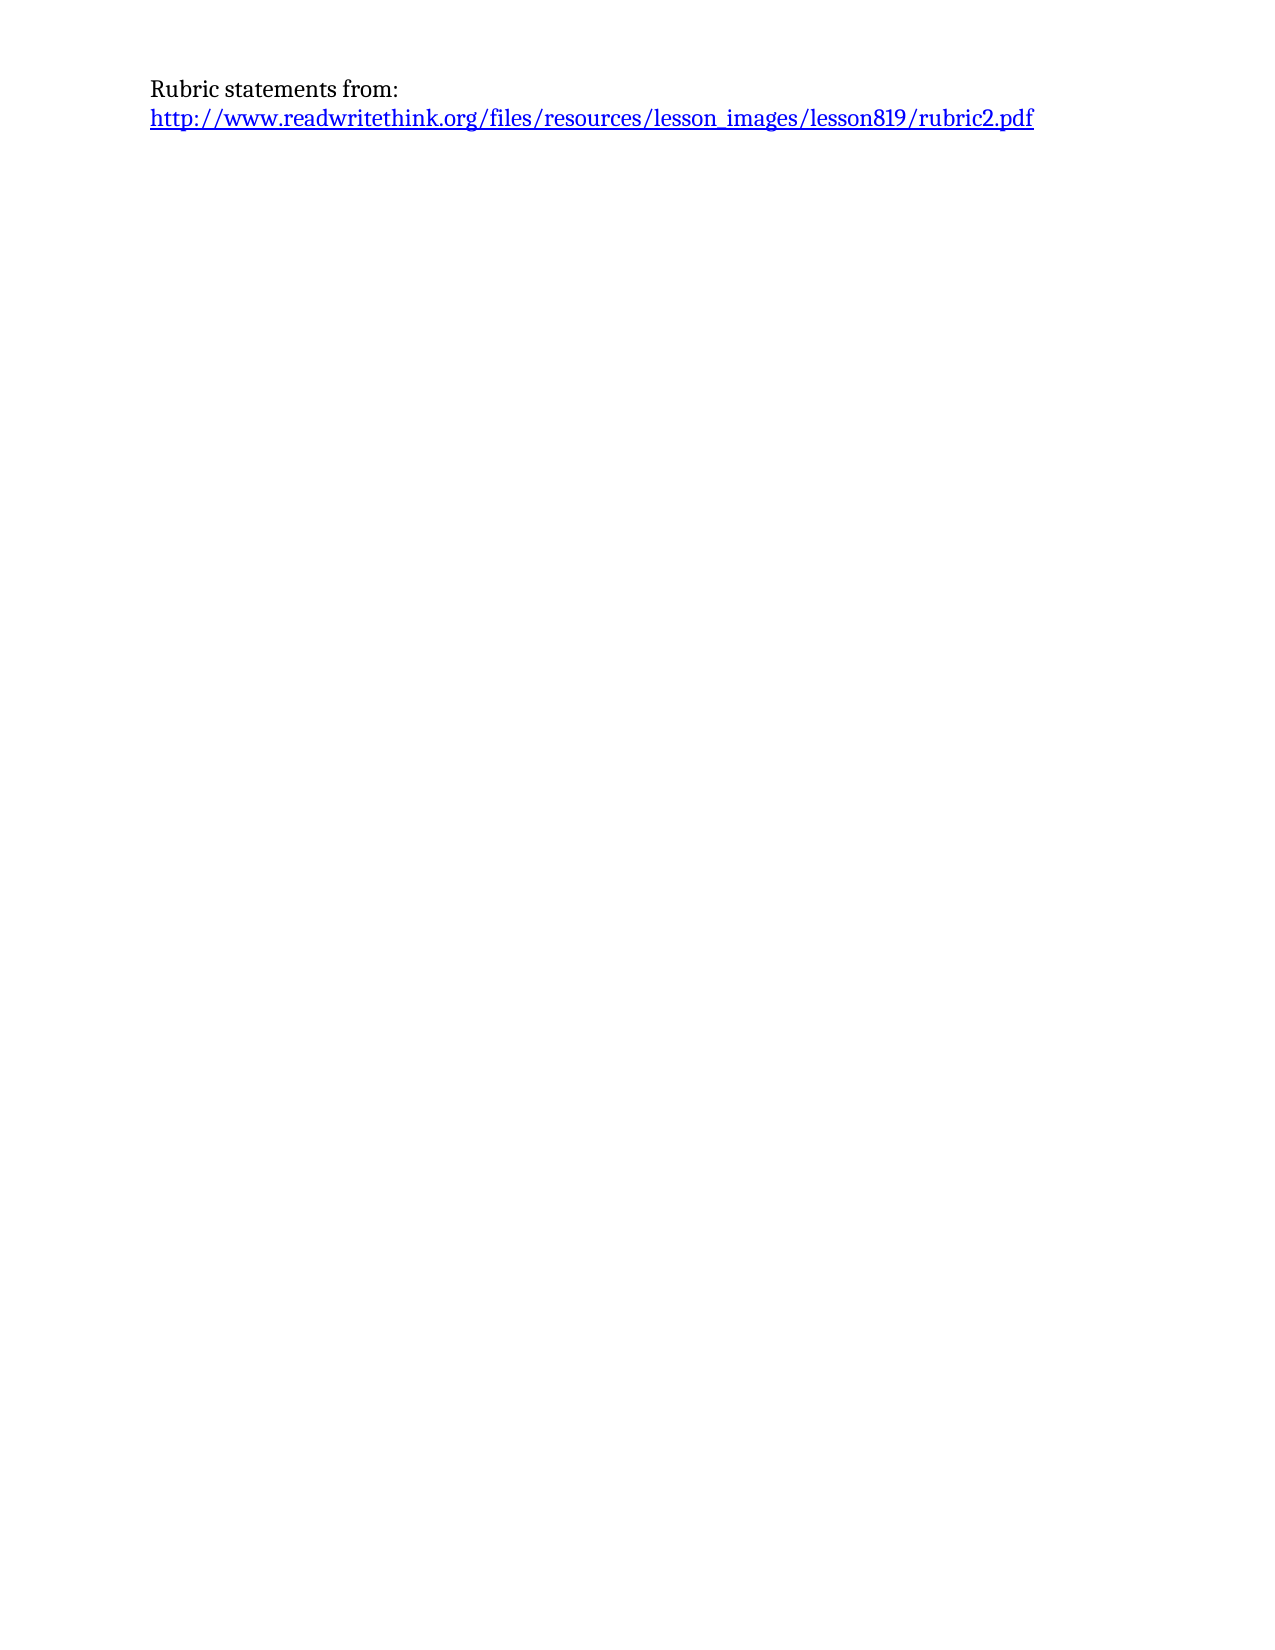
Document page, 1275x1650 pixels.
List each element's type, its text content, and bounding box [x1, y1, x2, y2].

text Rubric statements from: http://www.readwritethink.org/files/resources/lesson_images/lesson819/rubric2.pdf [150, 75, 1125, 132]
